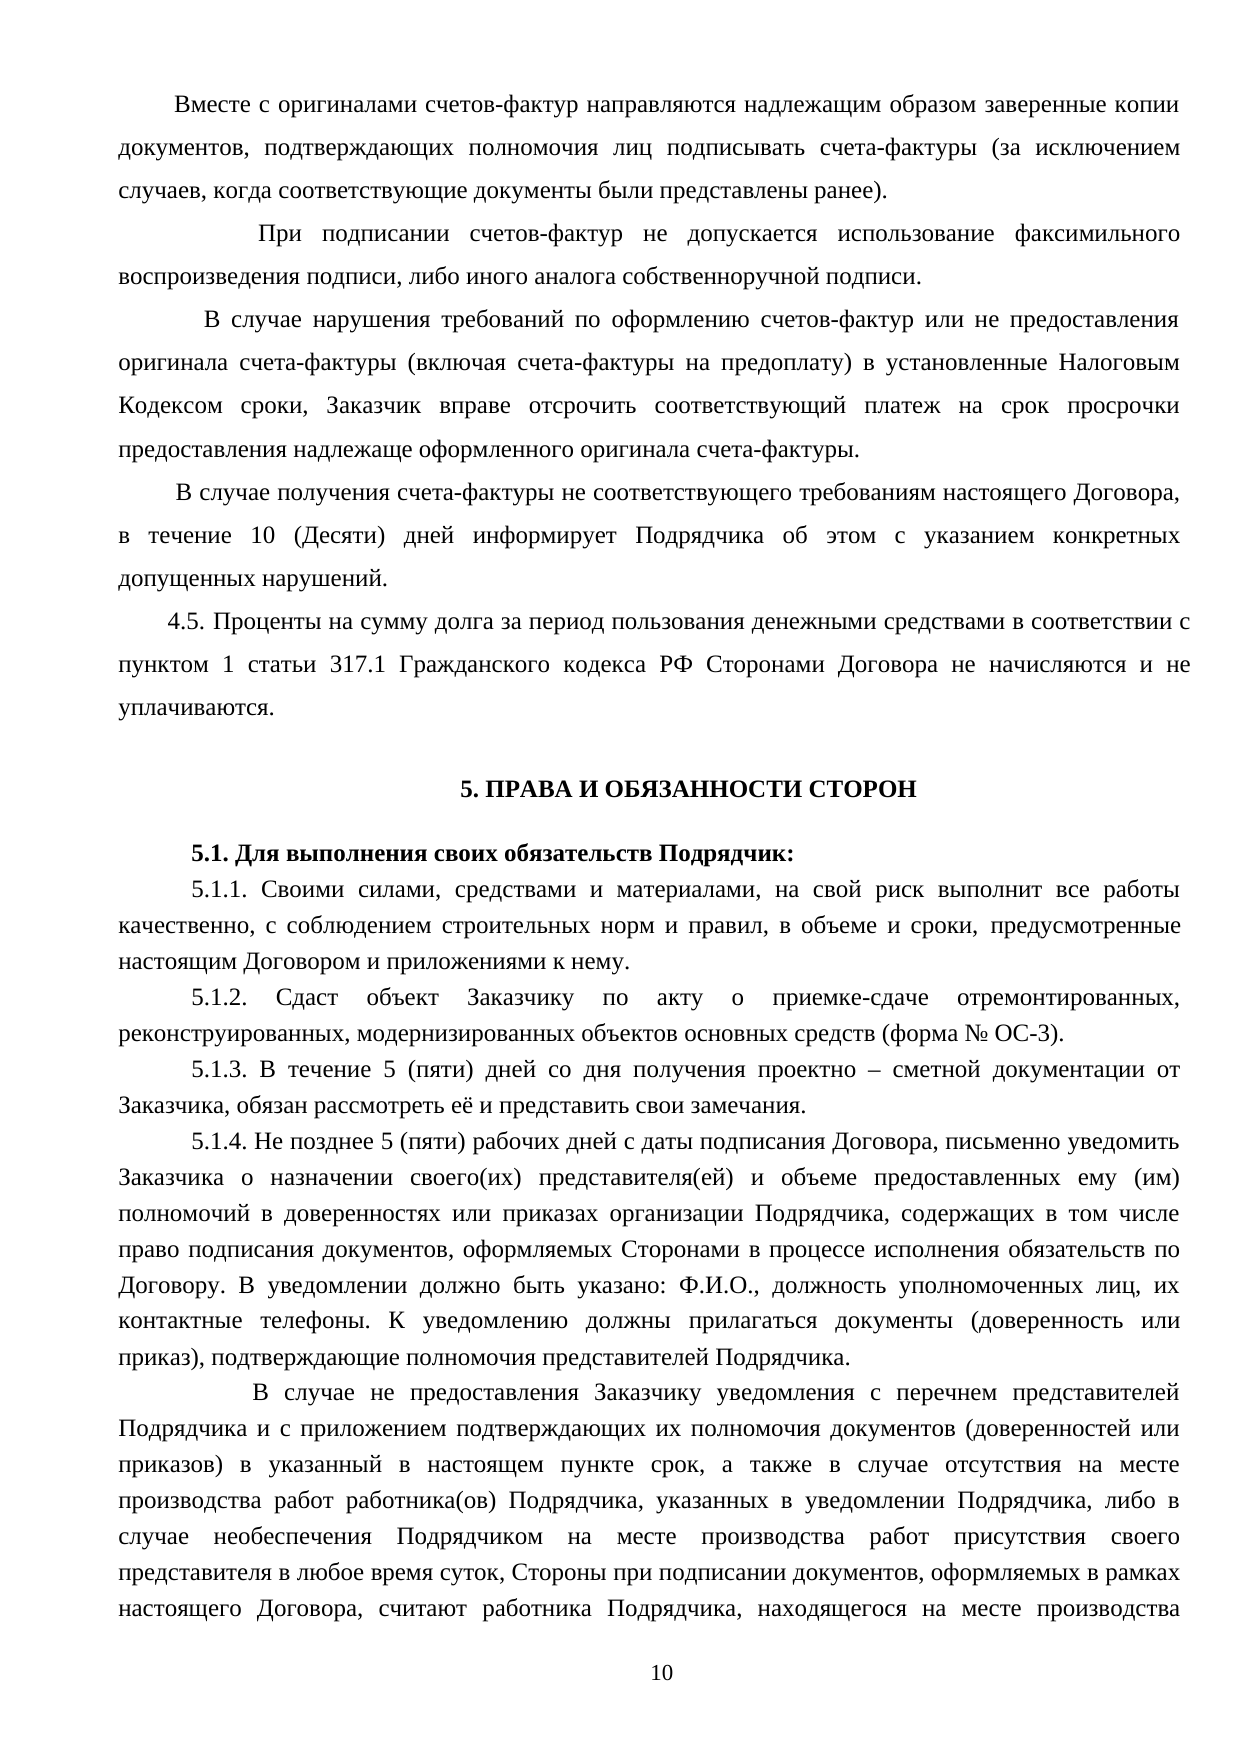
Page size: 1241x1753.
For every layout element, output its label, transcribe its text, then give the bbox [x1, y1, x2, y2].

text 5. ПРАВА И ОБЯЗАННОСТИ СТОРОН [118, 774, 1186, 802]
text При подписании счетов-фактур не допускается использование факсимильного воспроизведения подписи, либо иного аналога собственноручной подписи. [118, 218, 1181, 290]
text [118, 1377, 1181, 1622]
text 5.1.1. Своими силами, средствами и материалами, на свой риск выполнит все работы качественно, с соблюдением строительных норм и правил, в объеме и сроки, предусмотренные настоящим Договором и приложениями к нему. [118, 874, 1181, 975]
text В случае получения счета-фактуры не соответствующего требованиям настоящего Договора, в течение 10 (Десяти) дней информирует Подрядчика об этом с указанием конкретных допущенных нарушений. [118, 477, 1181, 592]
text В случае нарушения требований по оформлению счетов-фактур или не предоставления оригинала счета-фактуры (включая счета-фактуры на предоплату) в установленные Налоговым Кодексом сроки, Заказчик вправе отсрочить соответствующий платеж на срок просрочки предоставления надлежаще оформленного оригинала счета-фактуры. [118, 304, 1181, 462]
text 5.1.2. Сдаст объект Заказчику по акту о приемке-сдаче отремонтированных, реконструированных, модернизированных объектов основных средств (форма № ОС-3). [118, 982, 1181, 1047]
text Вместе с оригиналами счетов-фактур направляются надлежащим образом заверенные копии документов, подтверждающих полномочия лиц подписывать счета-фактуры (за исключением случаев, когда соответствующие документы были представлены ранее). [118, 89, 1181, 204]
text 5.1. Для выполнения своих обязательств Подрядчик: [118, 838, 1181, 867]
text 5.1.4. Не позднее 5 (пяти) рабочих дней с даты подписания Договора, письменно уведомить Заказчика о назначении своего(их) представителя(ей) и объеме предоставленных ему (им) полномочий в доверенностях или приказах организации Подрядчика, содержащих в том числе право подписания документов, оформляемых Сторонами в процессе исполнения обязательств по Договору. В уведомлении должно быть указано: Ф.И.О., должность уполномоченных лиц, их контактные телефоны. К уведомлению должны прилагаться документы (доверенность или приказ), подтверждающие полномочия представителей Подрядчика. [118, 1126, 1181, 1370]
text 5.1.3. В течение 5 (пяти) дней со дня получения проектно – сметной документации от Заказчика, обязан рассмотреть её и представить свои замечания. [118, 1054, 1181, 1119]
text 4.5. Проценты на сумму долга за период пользования денежными средствами в соответствии с пунктом 1 статьи 317.1 Гражданского кодекса РФ Сторонами Договора не начисляются и не уплачиваются. [118, 606, 1192, 761]
